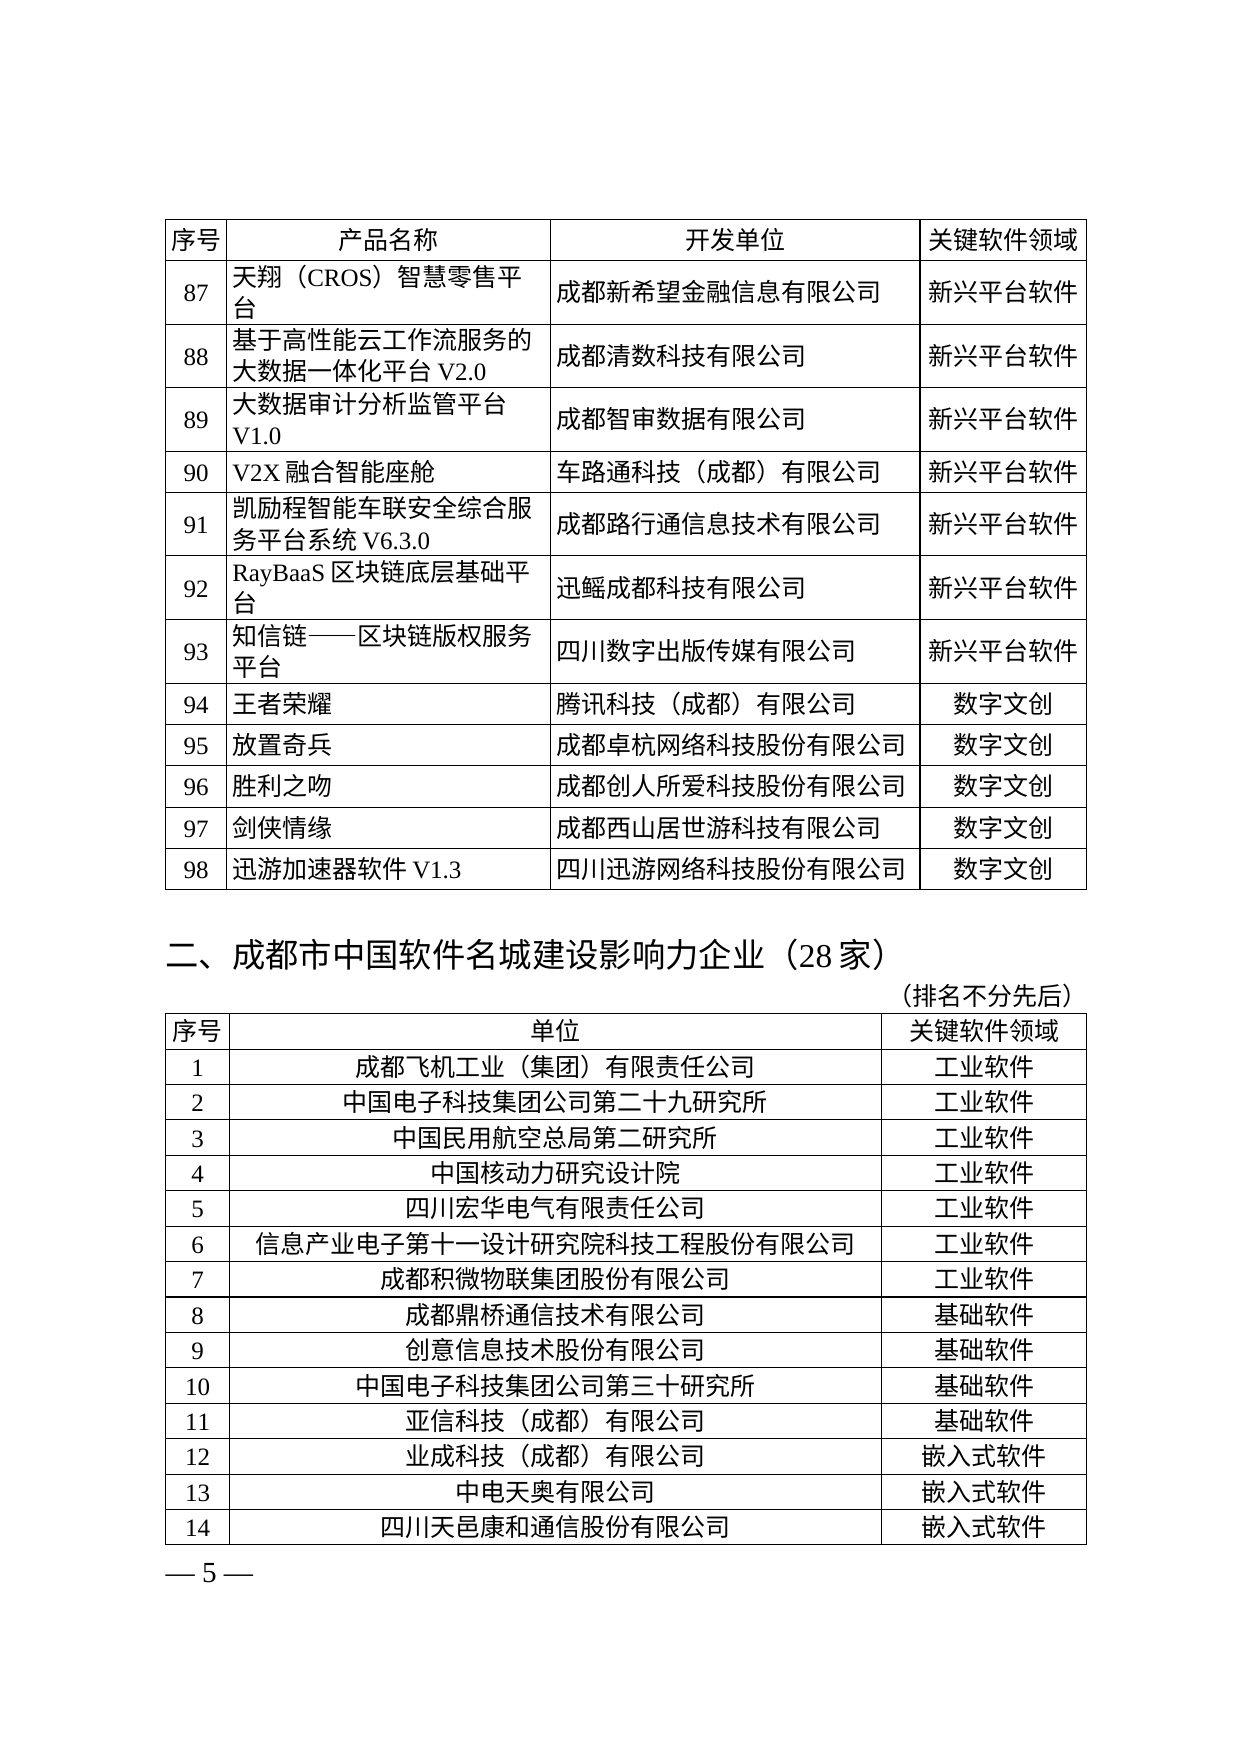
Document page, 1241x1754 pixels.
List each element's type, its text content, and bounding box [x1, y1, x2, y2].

table_header 关键软件领域 [921, 220, 1086, 260]
table_cell 工业软件 [882, 1156, 1086, 1190]
table_cell 嵌入式软件 [882, 1475, 1086, 1509]
table_cell [166, 1085, 229, 1119]
table_cell [166, 684, 226, 724]
table_cell [166, 1368, 229, 1403]
table_cell RayBaaS区块链底层基础平台 [227, 556, 550, 619]
table_cell 四川数字出版传媒有限公司 [551, 620, 919, 682]
table_cell [166, 325, 226, 387]
table_cell 新兴平台软件 [921, 620, 1086, 682]
table_cell 新兴平台软件 [921, 452, 1086, 492]
table_cell 嵌入式软件 [882, 1510, 1086, 1544]
table_cell 成都路行通信息技术有限公司 [551, 493, 919, 555]
table_cell [166, 725, 226, 765]
table_cell 工业软件 [882, 1050, 1086, 1084]
table_cell [166, 1439, 229, 1473]
table_cell 新兴平台软件 [921, 325, 1086, 387]
table_header 序号 [166, 1014, 229, 1048]
table_cell 成都智审数据有限公司 [551, 388, 919, 451]
table_cell [166, 452, 226, 492]
table_cell 基础软件 [882, 1333, 1086, 1367]
table_cell 知信链——区块链版权服务平台 [227, 620, 550, 682]
table_cell 中国核动力研究设计院 [230, 1156, 881, 1190]
table_cell 成都卓杭网络科技股份有限公司 [551, 725, 919, 765]
table_cell 新兴平台软件 [921, 556, 1086, 619]
table_cell 嵌入式软件 [882, 1439, 1086, 1473]
table_cell [166, 1120, 229, 1155]
table_cell [166, 808, 226, 848]
table_cell 业成科技（成都）有限公司 [230, 1439, 881, 1473]
table_cell 数字文创 [921, 849, 1086, 889]
table_cell [166, 1298, 229, 1332]
table_cell 大数据审计分析监管平台V1.0 [227, 388, 550, 451]
table_cell V2X融合智能座舱 [227, 452, 550, 492]
table_cell 数字文创 [921, 725, 1086, 765]
table_cell 亚信科技（成都）有限公司 [230, 1404, 881, 1438]
table_cell 放置奇兵 [227, 725, 550, 765]
table_cell 中电天奥有限公司 [230, 1475, 881, 1509]
table_cell 腾讯科技（成都）有限公司 [551, 684, 919, 724]
table_cell [166, 1191, 229, 1226]
table_cell 成都创人所爱科技股份有限公司 [551, 766, 919, 807]
table_cell 数字文创 [921, 684, 1086, 724]
table_cell 成都积微物联集团股份有限公司 [230, 1262, 881, 1296]
table_cell 基于高性能云工作流服务的大数据一体化平台V2.0 [227, 325, 550, 387]
table_cell 成都清数科技有限公司 [551, 325, 919, 387]
table_cell 基础软件 [882, 1404, 1086, 1438]
table_header 关键软件领域 [882, 1014, 1086, 1048]
table_cell 成都飞机工业（集团）有限责任公司 [230, 1050, 881, 1084]
table_cell [166, 1404, 229, 1438]
text （排名不分先后） [165, 977, 1087, 1013]
table_cell 新兴平台软件 [921, 388, 1086, 451]
table_cell 基础软件 [882, 1298, 1086, 1332]
table_cell [166, 1050, 229, 1084]
table_cell [166, 849, 226, 889]
table_cell [166, 493, 226, 555]
table_cell 数字文创 [921, 766, 1086, 807]
table_cell 成都新希望金融信息有限公司 [551, 261, 919, 323]
table_cell [166, 261, 226, 323]
table_cell 信息产业电子第十一设计研究院科技工程股份有限公司 [230, 1227, 881, 1261]
table_cell 工业软件 [882, 1120, 1086, 1155]
table_cell 新兴平台软件 [921, 261, 1086, 323]
table_header 序号 [166, 220, 226, 260]
table_cell 迅鳐成都科技有限公司 [551, 556, 919, 619]
table_cell 中国民用航空总局第二研究所 [230, 1120, 881, 1155]
table_cell [166, 388, 226, 451]
table_cell 成都鼎桥通信技术有限公司 [230, 1298, 881, 1332]
table_cell 车路通科技（成都）有限公司 [551, 452, 919, 492]
table_cell [166, 1333, 229, 1367]
table_cell 成都西山居世游科技有限公司 [551, 808, 919, 848]
text 二、成都市中国软件名城建设影响力企业（28家） [165, 929, 1087, 977]
table_cell 王者荣耀 [227, 684, 550, 724]
table_cell 基础软件 [882, 1368, 1086, 1403]
table_cell 天翔（CROS）智慧零售平台 [227, 261, 550, 323]
table_cell 凯励程智能车联安全综合服务平台系统V6.3.0 [227, 493, 550, 555]
table_header 开发单位 [551, 220, 919, 260]
table_cell 四川迅游网络科技股份有限公司 [551, 849, 919, 889]
table_header 单位 [230, 1014, 881, 1048]
table_cell 工业软件 [882, 1262, 1086, 1296]
table_cell [166, 1510, 229, 1544]
table_cell 数字文创 [921, 808, 1086, 848]
table_cell [166, 620, 226, 682]
table_header 产品名称 [227, 220, 550, 260]
table_cell [166, 766, 226, 807]
table_cell [166, 1262, 229, 1296]
table_cell 中国电子科技集团公司第二十九研究所 [230, 1085, 881, 1119]
table_cell 创意信息技术股份有限公司 [230, 1333, 881, 1367]
table_cell 迅游加速器软件V1.3 [227, 849, 550, 889]
table_cell 工业软件 [882, 1085, 1086, 1119]
table_cell 剑侠情缘 [227, 808, 550, 848]
table_cell 胜利之吻 [227, 766, 550, 807]
table_cell [166, 1156, 229, 1190]
table_cell [166, 1475, 229, 1509]
table_cell 新兴平台软件 [921, 493, 1086, 555]
table_cell 四川天邑康和通信股份有限公司 [230, 1510, 881, 1544]
table_cell [166, 1227, 229, 1261]
table_cell 工业软件 [882, 1227, 1086, 1261]
table_cell [166, 556, 226, 619]
table_cell 中国电子科技集团公司第三十研究所 [230, 1368, 881, 1403]
table_cell 四川宏华电气有限责任公司 [230, 1191, 881, 1226]
table_cell 工业软件 [882, 1191, 1086, 1226]
